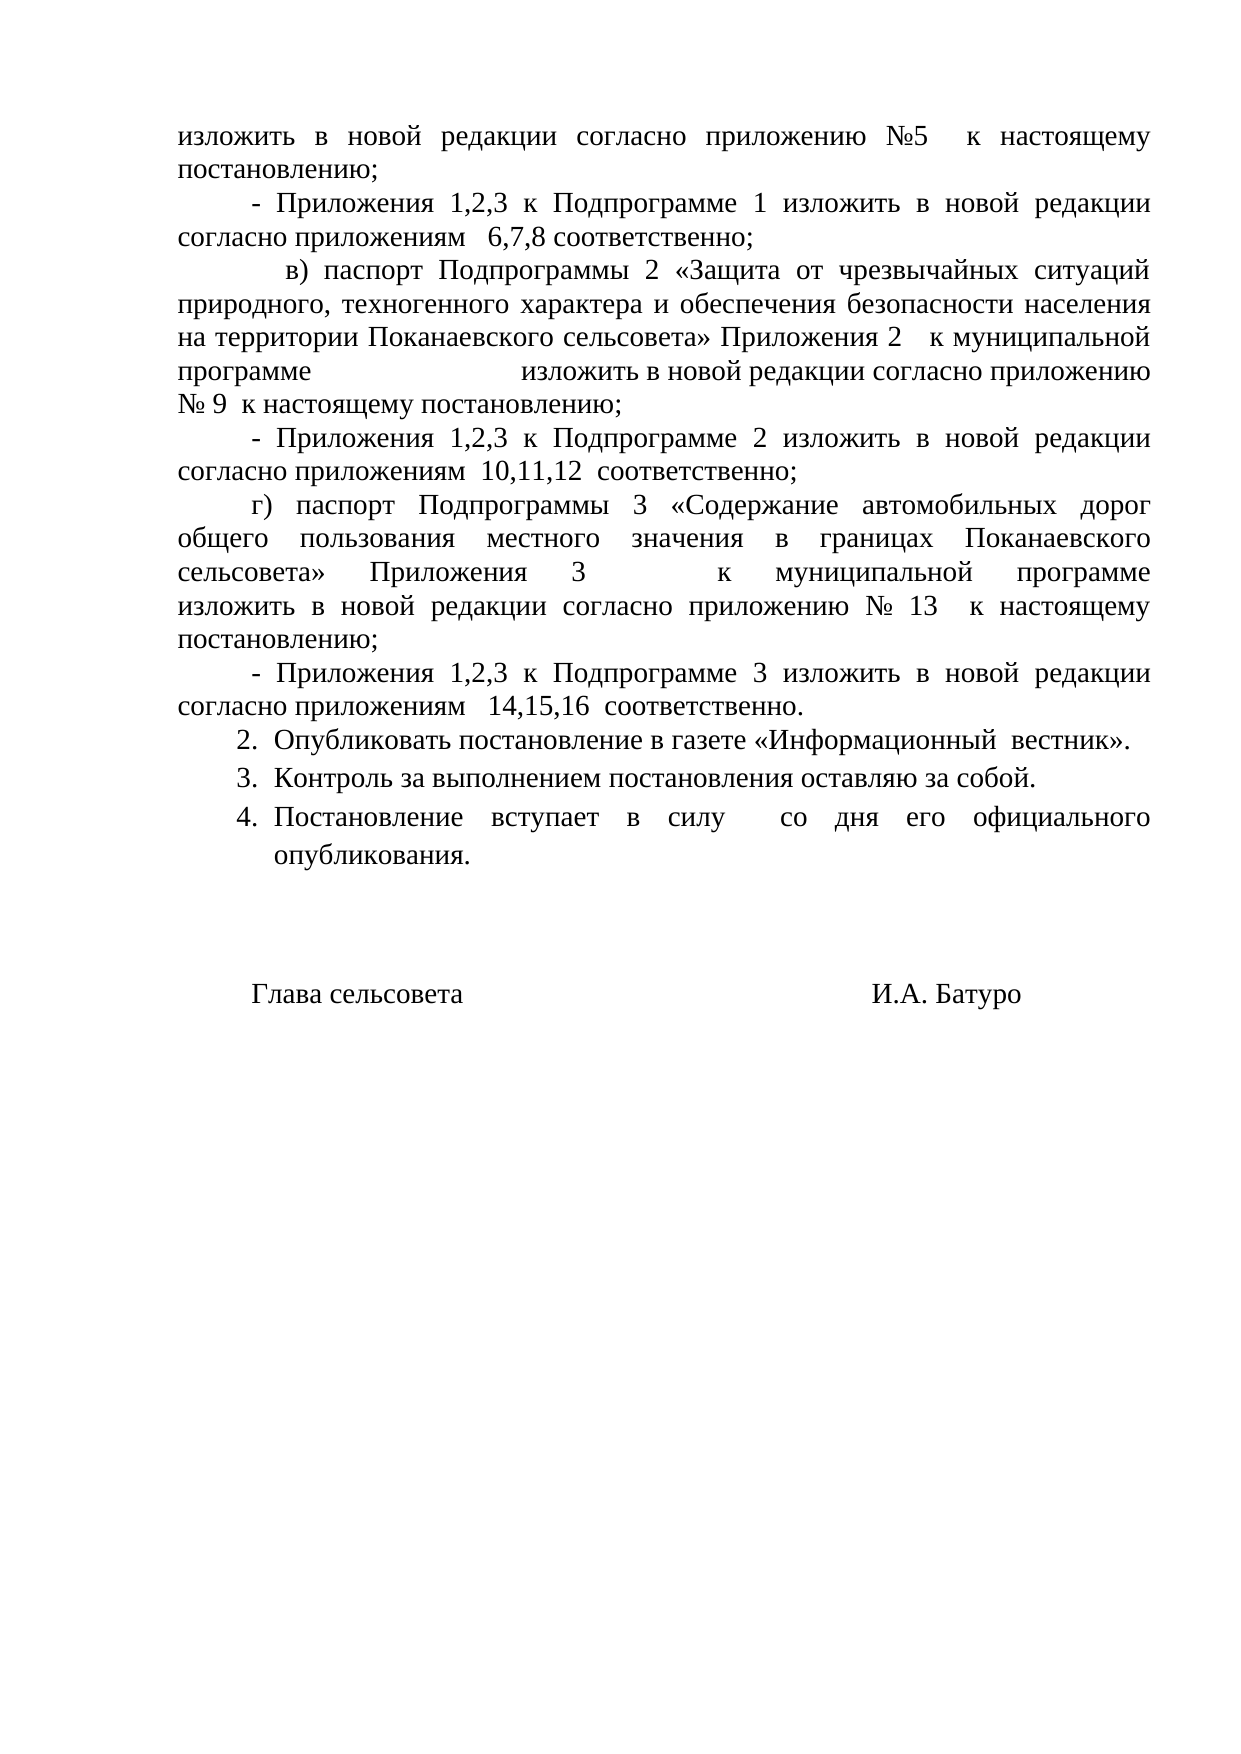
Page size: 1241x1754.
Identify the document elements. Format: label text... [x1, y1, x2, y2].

text - Приложения 1,2,3 к Подпрограмме 1 изложить в новой редакции согласно приложениям 6,7,8 соответственно; [177, 185, 1152, 252]
list Постановление вступает в силу со дня его официального опубликования. [236, 799, 1152, 871]
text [177, 118, 1152, 185]
text г) паспорт Подпрограммы 3 «Содержание автомобильных дорог общего пользования местного значения в границах Поканаевского сельсовета» Приложения 3 к муниципальной программе изложить в новой редакции согласно приложению № 13 к настоящему постановлению; [177, 487, 1152, 655]
list Контроль за выполнением постановления оставляю за собой. [236, 760, 1152, 794]
text - Приложения 1,2,3 к Подпрограмме 2 изложить в новой редакции согласно приложениям 10,11,12 соответственно; [177, 420, 1152, 487]
text в) паспорт Подпрограммы 2 «Защита от чрезвычайных ситуаций природного, техногенного характера и обеспечения безопасности населения на территории Поканаевского сельсовета» Приложения 2 к муниципальной программе изложить в новой редакции согласно приложению № 9 к настоящему постановлению; [177, 252, 1152, 420]
list Опубликовать постановление в газете «Информационный вестник». [236, 722, 1152, 755]
text - Приложения 1,2,3 к Подпрограмме 3 изложить в новой редакции согласно приложениям 14,15,16 соответственно. [177, 655, 1152, 722]
text Глава сельсовета И.А. Батуро [177, 977, 1152, 1010]
